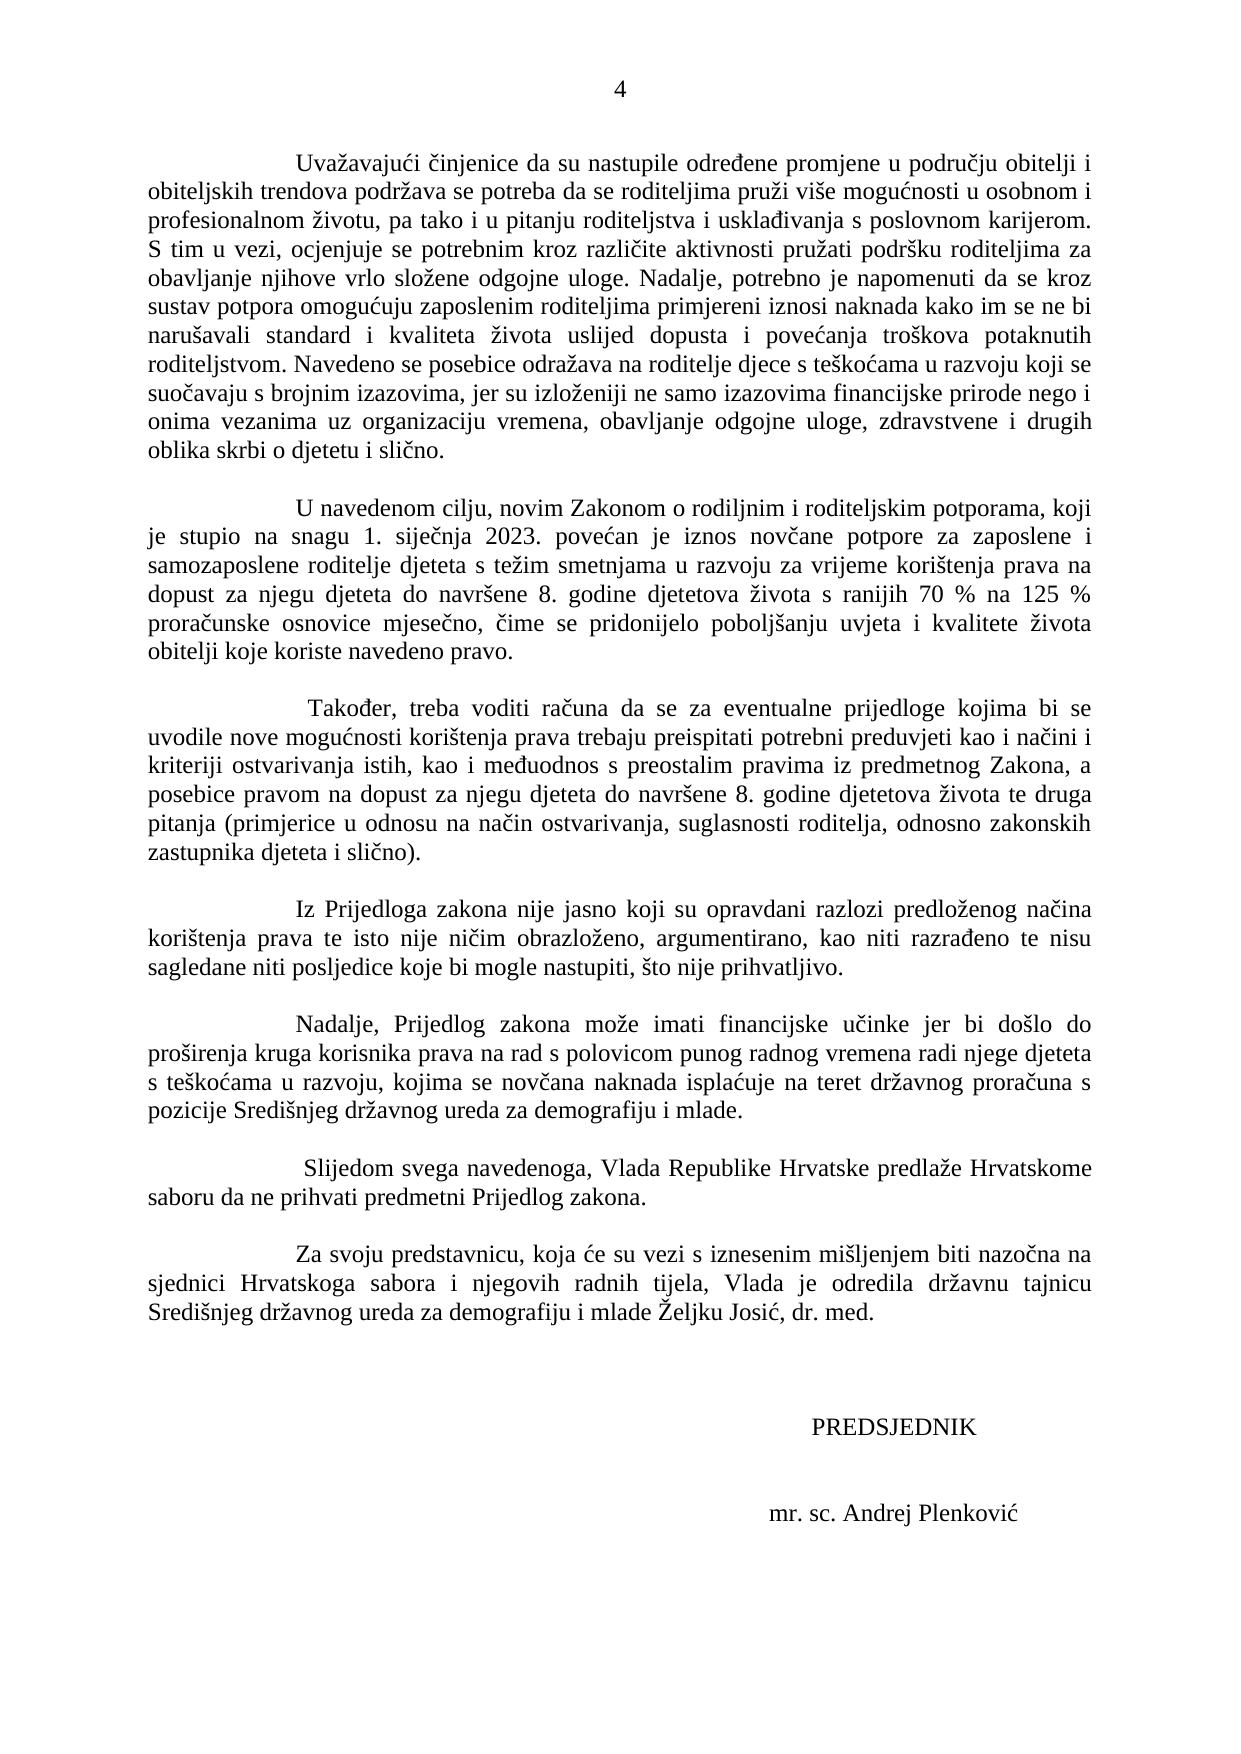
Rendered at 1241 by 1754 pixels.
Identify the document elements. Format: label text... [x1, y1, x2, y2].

text mr. sc. Andrej Plenković [148, 1498, 1093, 1527]
text Također, treba voditi računa da se za eventualne prijedloge kojima bi se uvodile nove mogućnosti korištenja prava trebaju preispitati potrebni preduvjeti kao i načini i kriteriji ostvarivanja istih, kao i međuodnos s preostalim pravima iz predmetnog Zakona, a posebice pravom na dopust za njegu djeteta do navršene 8. godine djetetova života te druga pitanja (primjerice u odnosu na način ostvarivanja, suglasnosti roditelja, odnosno zakonskih zastupnika djeteta i slično). [148, 693, 1093, 866]
text Nadalje, Prijedlog zakona može imati financijske učinke jer bi došlo do proširenja kruga korisnika prava na rad s polovicom punog radnog vremena radi njege djeteta s teškoćama u razvoju, kojima se novčana naknada isplaćuje na teret državnog proračuna s pozicije Središnjeg državnog ureda za demografiju i mlade. [148, 1009, 1093, 1124]
text Iz Prijedloga zakona nije jasno koji su opravdani razlozi predloženog načina korištenja prava te isto nije ničim obrazloženo, argumentirano, kao niti razrađeno te nisu sagledane niti posljedice koje bi mogle nastupiti, što nije prihvatljivo. [148, 894, 1093, 981]
text Slijedom svega navedenoga, Vlada Republike Hrvatske predlaže Hrvatskome saboru da ne prihvati predmetni Prijedlog zakona. [148, 1153, 1093, 1211]
text PREDSJEDNIK [148, 1412, 1093, 1441]
text U navedenom cilju, novim Zakonom o rodiljnim i roditeljskim potporama, koji je stupio na snagu 1. siječnja 2023. povećan je iznos novčane potpore za zaposlene i samozaposlene roditelje djeteta s težim smetnjama u razvoju za vrijeme korištenja prava na dopust za njegu djeteta do navršene 8. godine djetetova života s ranijih 70 % na 125 % proračunske osnovice mjesečno, čime se pridonijelo poboljšanju uvjeta i kvalitete života obitelji koje koriste navedeno pravo. [148, 493, 1093, 665]
text Uvažavajući činjenice da su nastupile određene promjene u području obitelji i obiteljskih trendova podržava se potreba da se roditeljima pruži više mogućnosti u osobnom i profesionalnom životu, pa tako i u pitanju roditeljstva i usklađivanja s poslovnom karijerom. S tim u vezi, ocjenjuje se potrebnim kroz različite aktivnosti pružati podršku roditeljima za obavljanje njihove vrlo složene odgojne uloge. Nadalje, potrebno je napomenuti da se kroz sustav potpora omogućuju zaposlenim roditeljima primjereni iznosi naknada kako im se ne bi narušavali standard i kvaliteta života uslijed dopusta i povećanja troškova potaknutih roditeljstvom. Navedeno se posebice odražava na roditelje djece s teškoćama u razvoju koji se suočavaju s brojnim izazovima, jer su izloženiji ne samo izazovima financijske prirode nego i onima vezanima uz organizaciju vremena, obavljanje odgojne uloge, zdravstvene i drugih oblika skrbi o djetetu i slično. [148, 148, 1093, 464]
text Za svoju predstavnicu, koja će su vezi s iznesenim mišljenjem biti nazočna na sjednici Hrvatskoga sabora i njegovih radnih tijela, Vlada je odredila državnu tajnicu Središnjeg državnog ureda za demografiju i mlade Željku Josić, dr. med. [148, 1239, 1093, 1326]
